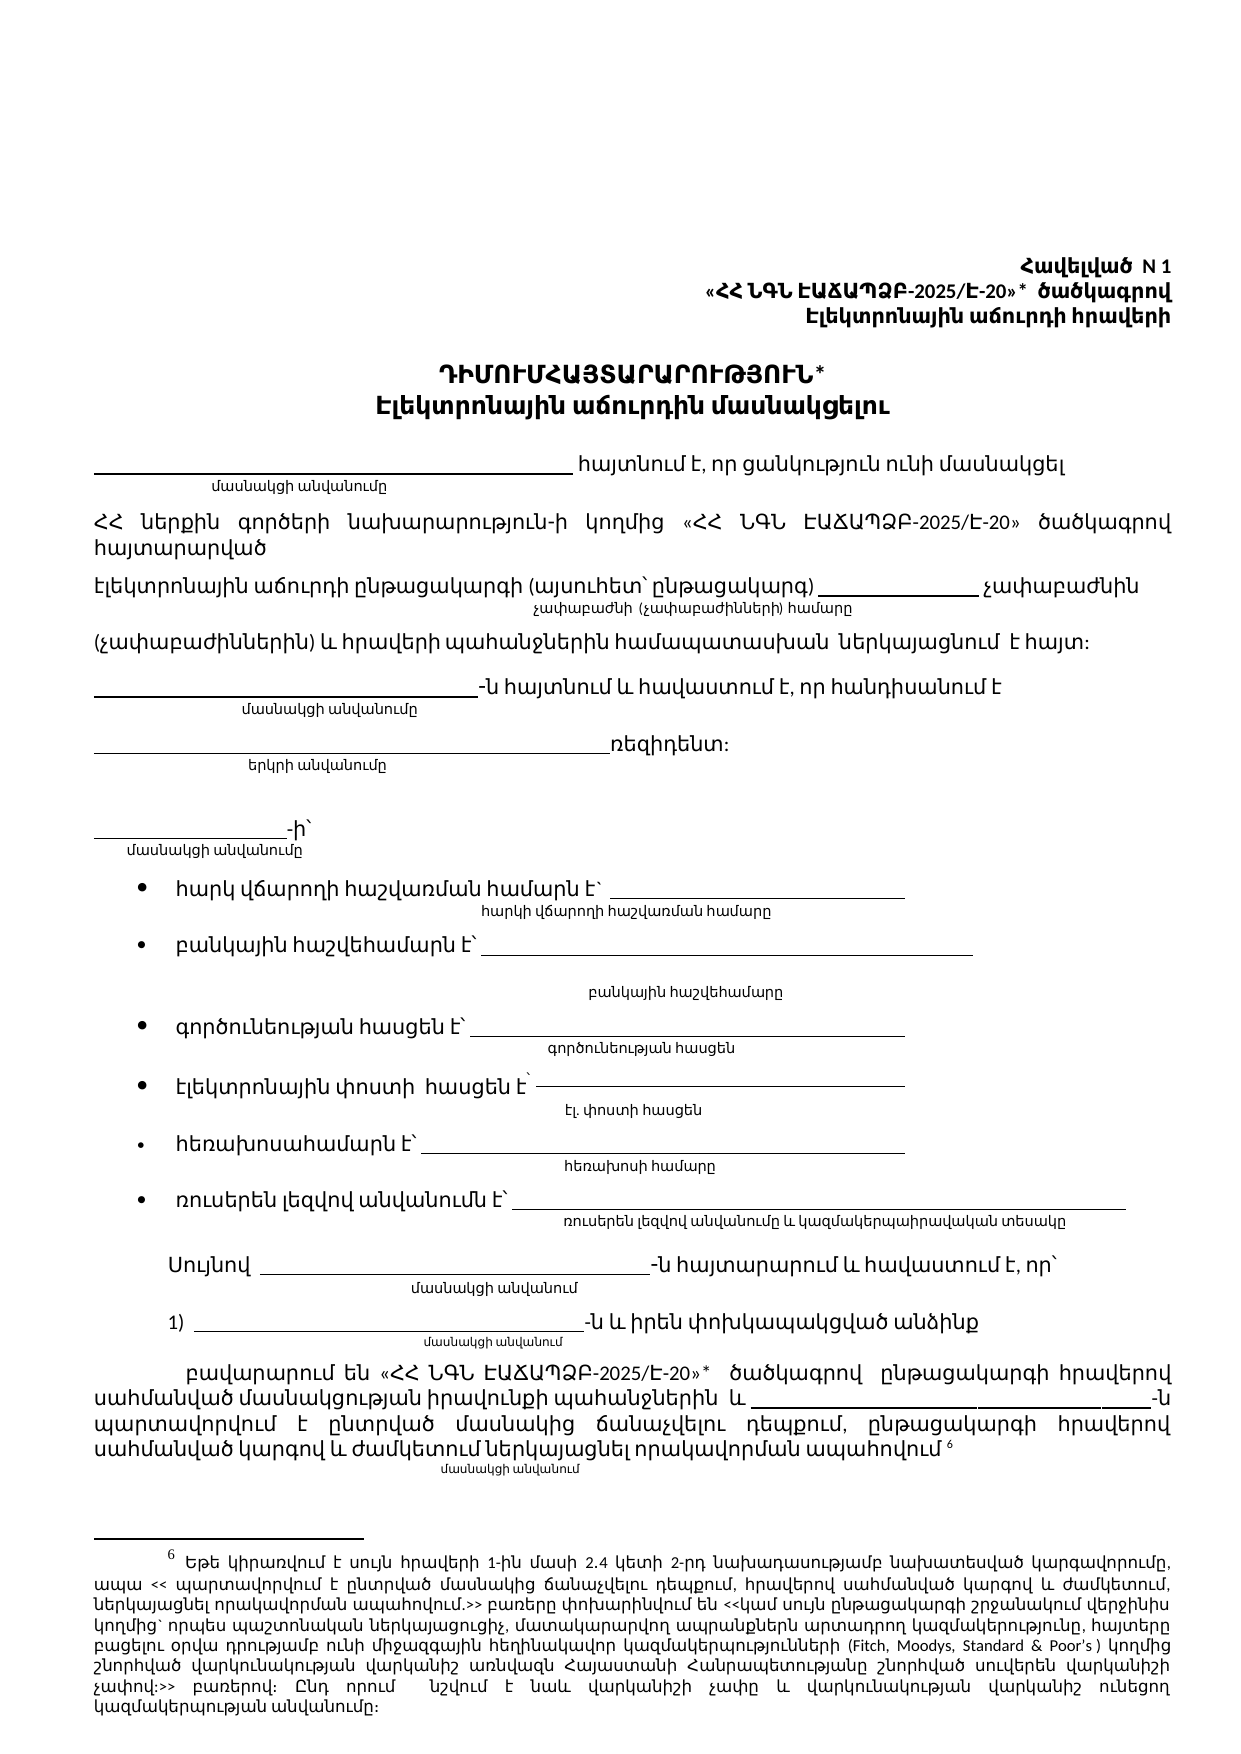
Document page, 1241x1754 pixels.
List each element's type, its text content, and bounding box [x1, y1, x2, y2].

text Սույնով -ն հայտարարում և հավաստում է, որ՝ [94, 1248, 1171, 1279]
text էլ. փոստի հասցեն [94, 1101, 1171, 1131]
text Հավելված N 1 [94, 253, 1171, 278]
text ռուսերեն լեզվով անվանումը և կազմակերպաիրավական տեսակը [94, 1213, 1171, 1243]
text էլեկտրոնային աճուրդի ընթացակարգի (այսուհետ՝ ընթացակարգ) չափաբաժնին [94, 573, 1171, 599]
list բանկային հաշվեհամարն է՝ [138, 933, 1171, 983]
text մասնակցի անվանումը [94, 477, 1171, 507]
list հեռախոսահամարն է՝ [138, 1131, 1171, 1157]
text «ՀՀ ՆԳՆ ԷԱՃԱՊՁԲ-2025/Է-20»* ծածկագրով [94, 278, 1171, 304]
text երկրի անվանումը [94, 756, 1171, 787]
text հեռախոսի համարը [462, 1157, 1171, 1187]
text մասնակցի անվանում [94, 1462, 1171, 1487]
list հարկ վճարողի հաշվառման համարն է` [138, 872, 1171, 902]
text (չափաբաժիններին) և հրավերի պահանջներին համապատասխան ներկայացնում է հայտ: [94, 629, 1171, 655]
text Էլեկտրոնային աճուրդի հրավերի [94, 304, 1171, 329]
text չափաբաժնի (չափաբաժինների) համարը [94, 599, 1171, 629]
text հարկի վճարողի հաշվառման համարը [94, 902, 1171, 933]
list էլեկտրոնային փոստի հասցեն է՝ [138, 1070, 1171, 1101]
text բանկային հաշվեհամարը [94, 983, 1171, 1014]
text ԴԻՄՈՒՄՀԱՅՏԱՐԱՐՈՒԹՅՈՒՆ* [94, 360, 1171, 390]
text հայտնում է, որ ցանկություն ունի մասնակցել [94, 451, 1171, 477]
text -ն հայտնում և հավաստում է, որ հանդիսանում է [94, 670, 1171, 701]
text բավարարում են «ՀՀ ՆԳՆ ԷԱՃԱՊՁԲ-2025/Է-20»* ծածկագրով ընթացակարգի հրավերով սահմանված մասնակցության իրավունքի պահանջներին և -ն պարտավորվում է ընտրված մասնակից ճանաչվելու դեպքում, ընթացակարգի հրավերով սահմանված կարգով և ժամկետում ներկայացնել որակավորման ապահովում [94, 1360, 1171, 1462]
list գործունեության հասցեն է՝ [138, 1014, 1171, 1040]
text մասնակցի անվանում [94, 1335, 1171, 1360]
text մասնակցի անվանումը [94, 701, 1171, 731]
text ՀՀ ներքին գործերի նախարարություն-ի կողմից «ՀՀ ՆԳՆ ԷԱՃԱՊՁԲ-2025/Է-20» ծածկագրով հայտարարված [94, 507, 1171, 561]
subtitle Էլեկտրոնային աճուրդին մասնակցելու [94, 390, 1171, 421]
text մասնակցի անվանումը [94, 841, 1171, 872]
text մասնակցի անվանում [94, 1279, 1171, 1309]
text 1) -ն և իրեն փոխկապակցված անձինք [94, 1309, 1171, 1335]
text -ի՝ [94, 816, 1171, 841]
text գործունեության հասցեն [94, 1040, 1171, 1070]
text ռեզիդենտ: [94, 731, 1171, 756]
list ռուսերեն լեզվով անվանումն է՝ [138, 1187, 1171, 1213]
